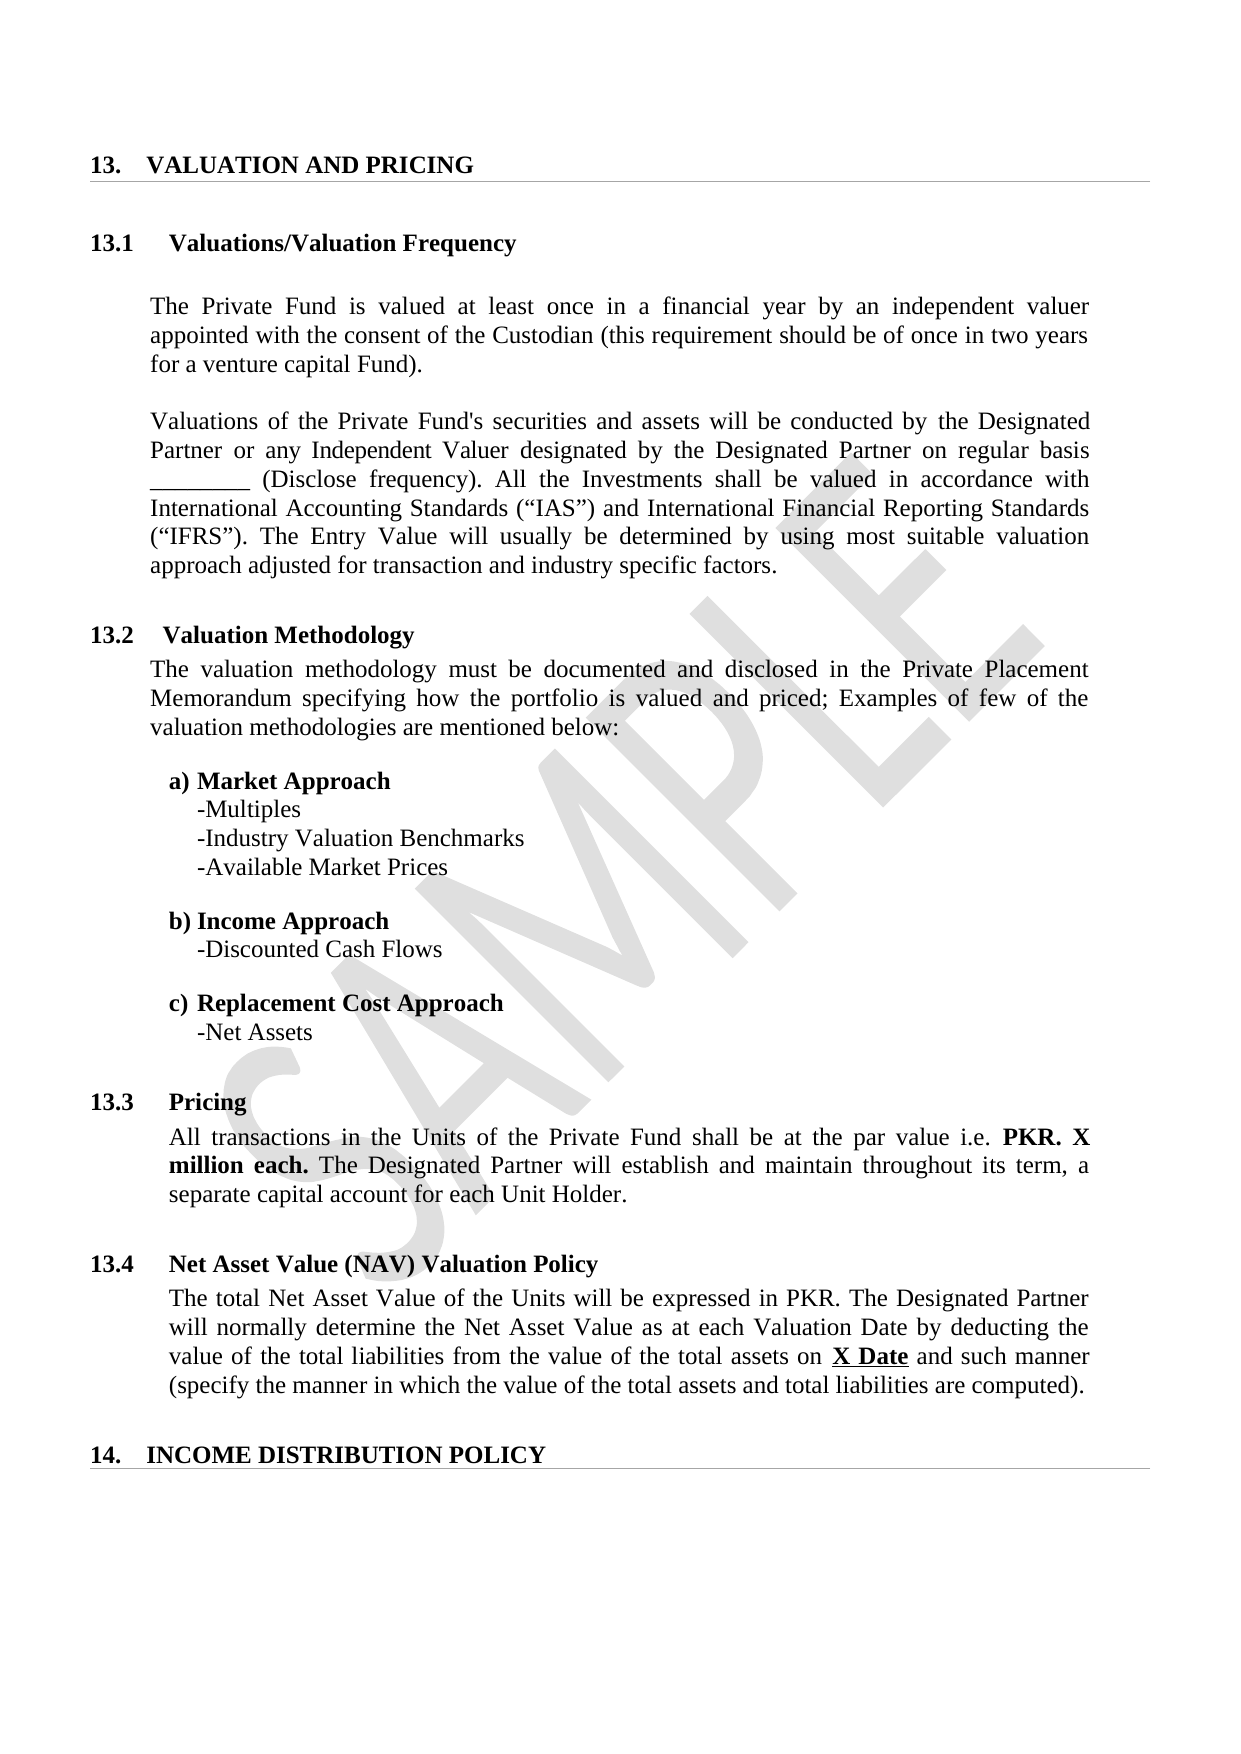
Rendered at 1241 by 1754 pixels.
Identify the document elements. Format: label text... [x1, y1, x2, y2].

text -Multiples [197, 794, 1090, 823]
text -Industry Valuation Benchmarks [197, 823, 1090, 852]
list Income Approach [169, 906, 1090, 934]
subtitle INCOME DISTRIBUTION POLICY [90, 1440, 1150, 1468]
text All transactions in the Units of the Private Fund shall be at the par value i.e. PKR. X million each. The Designated Partner will establish and maintain throughout its term, a separate capital account for each Unit Holder. [169, 1122, 1090, 1208]
list Replacement Cost Approach [169, 988, 1090, 1017]
subtitle Net Asset Value (NAV) Valuation Policy [90, 1249, 1090, 1278]
subtitle Valuations/Valuation Frequency [90, 228, 1090, 257]
text -Available Market Prices [197, 852, 1090, 881]
text -Net Assets [197, 1017, 1090, 1046]
list Market Approach [169, 766, 1090, 794]
text The total Net Asset Value of the Units will be expressed in PKR. The Designated Partner will normally determine the Net Asset Value as at each Valuation Date by deducting the value of the total liabilities from the value of the total assets on X Date and such manner (specify the manner in which the value of the total assets and total liabilities are computed). [169, 1283, 1090, 1398]
text Valuations of the Private Fund's securities and assets will be conducted by the Designated Partner or any Independent Valuer designated by the Designated Partner on regular basis ________ (Disclose frequency). All the Investments shall be valued in accordance with International Accounting Standards (“IAS”) and International Financial Reporting Standards (“IFRS”). The Entry Value will usually be determined by using most suitable valuation approach adjusted for transaction and industry specific factors. [150, 406, 1090, 579]
text The Private Fund is valued at least once in a financial year by an independent valuer appointed with the consent of the Custodian (this requirement should be of once in two years for a venture capital Fund). [150, 291, 1090, 378]
text -Discounted Cash Flows [197, 934, 1090, 963]
subtitle Pricing [90, 1087, 1090, 1116]
text The valuation methodology must be documented and disclosed in the Private Placement Memorandum specifying how the portfolio is valued and priced; Examples of few of the valuation methodologies are mentioned below: [150, 654, 1090, 741]
subtitle VALUATION AND PRICING [90, 150, 1150, 181]
subtitle Valuation Methodology [90, 620, 1090, 649]
